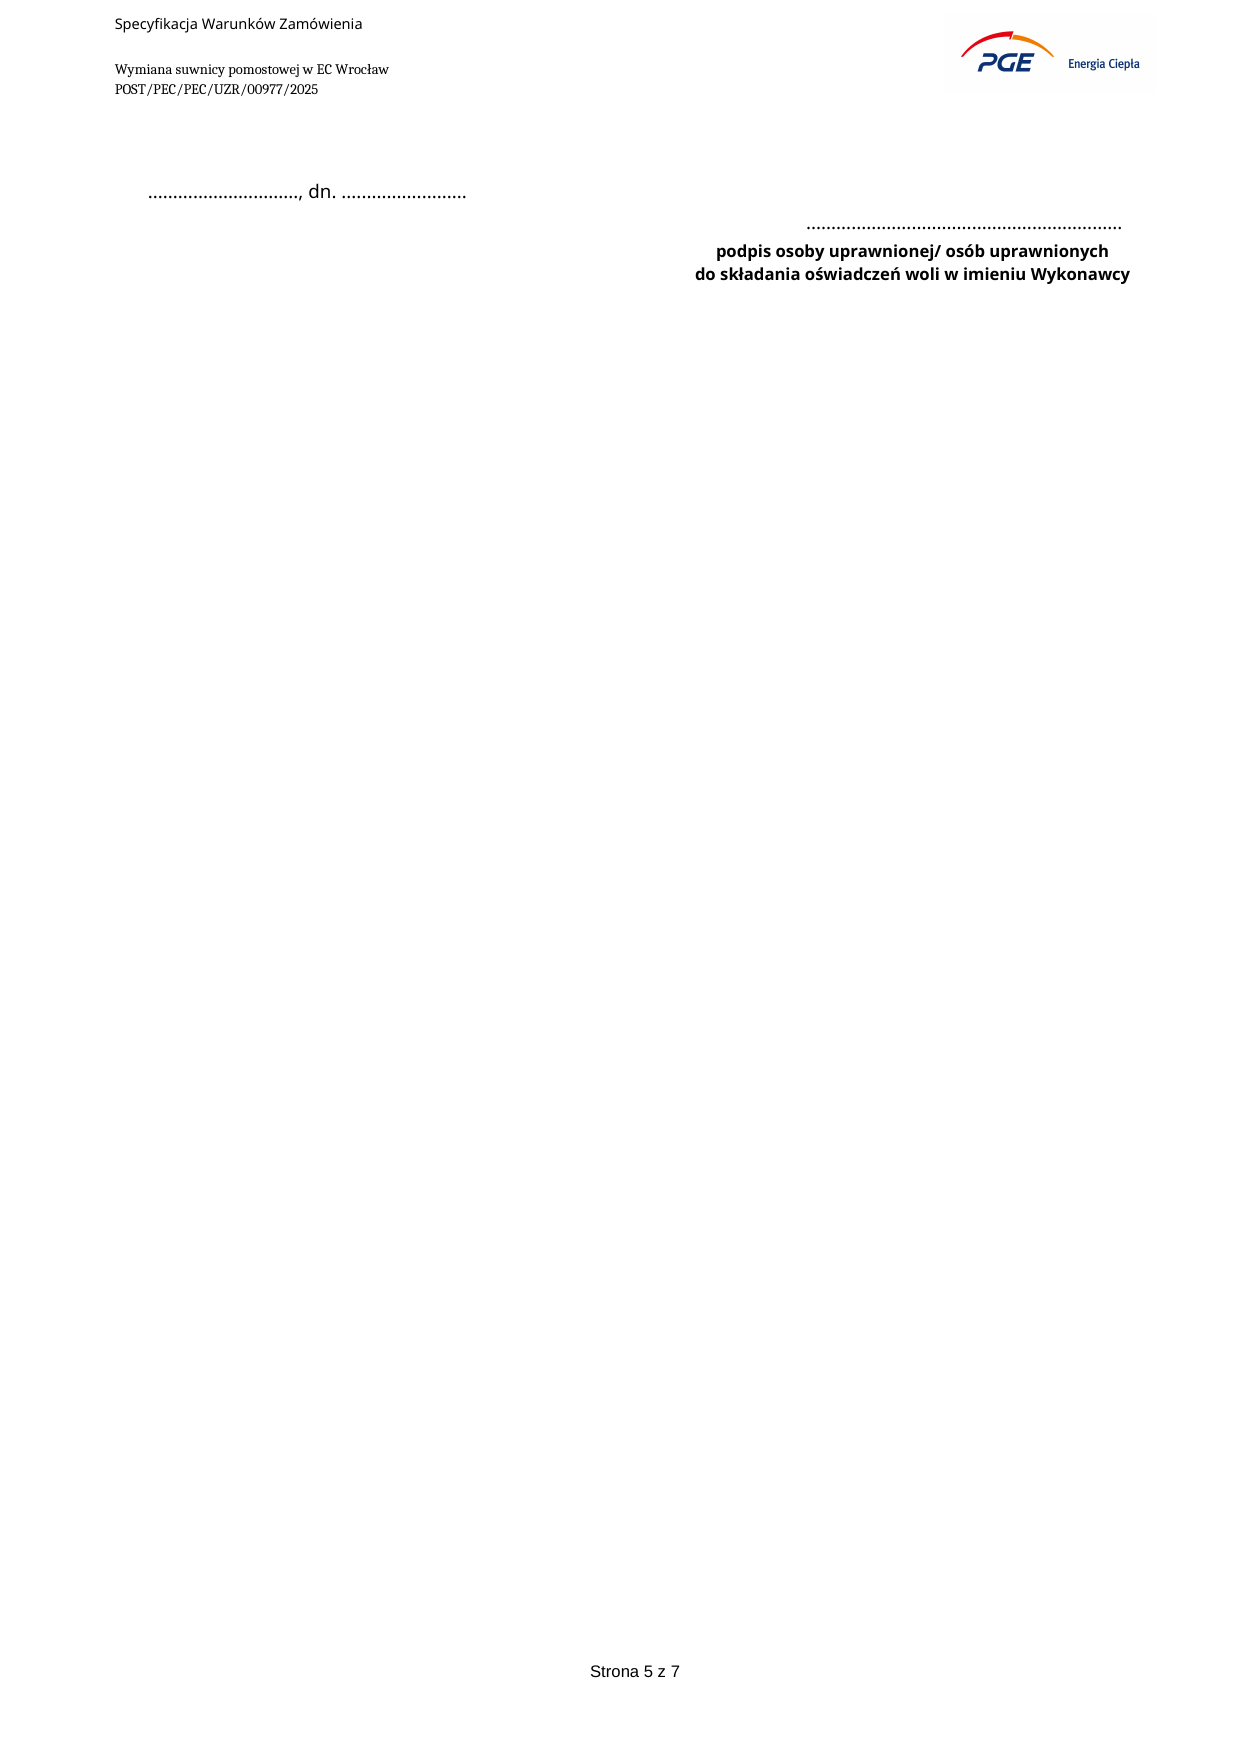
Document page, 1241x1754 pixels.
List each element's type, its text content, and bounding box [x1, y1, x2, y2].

text ............................................................... [148, 209, 1122, 234]
text .............................., dn. ......................... [148, 178, 1240, 203]
text podpis osoby uprawnionej/ osób uprawnionych do składania oświadczeń woli w imieniu Wykonawcy [666, 240, 1159, 285]
picture [943, 13, 1156, 94]
